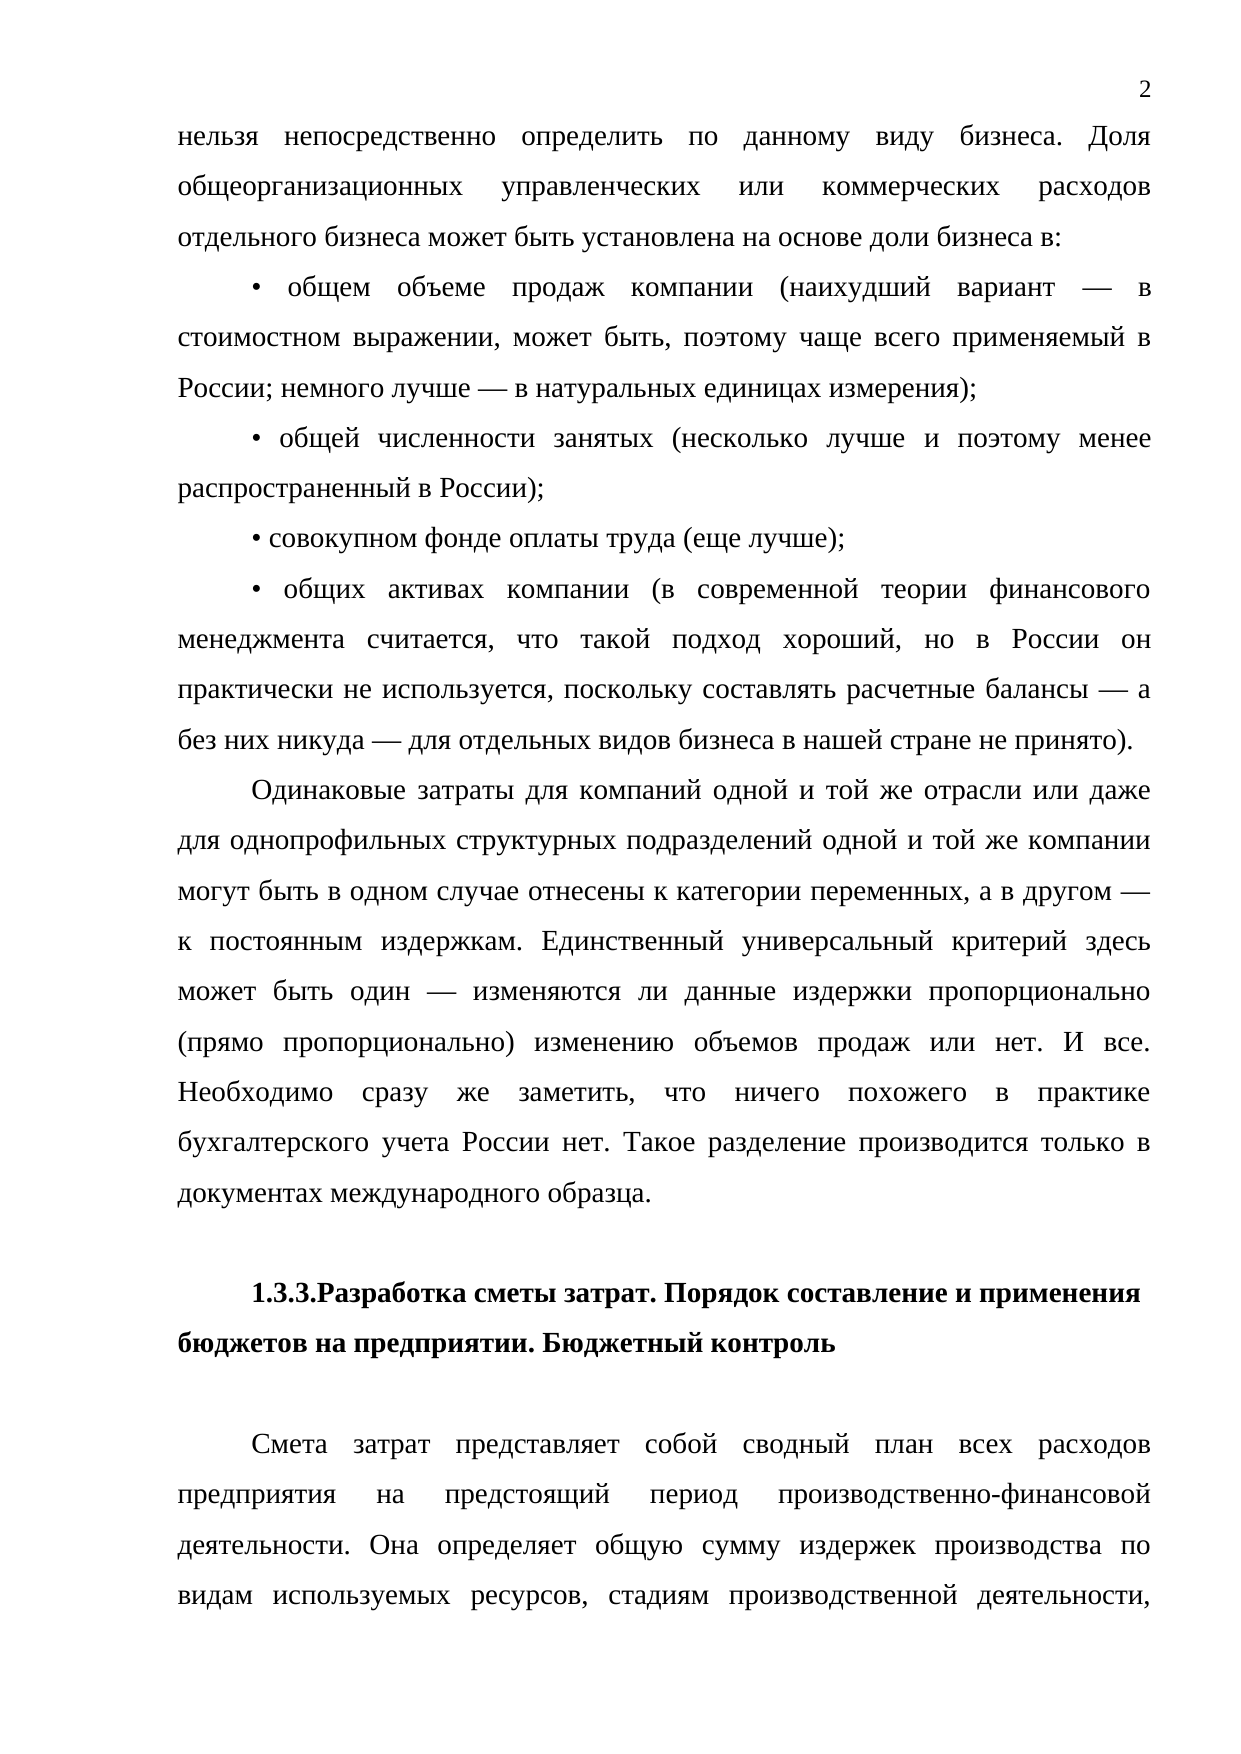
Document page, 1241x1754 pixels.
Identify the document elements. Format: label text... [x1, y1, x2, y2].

text Одинаковые затраты для компаний одной и той же отрасли или даже для однопрофильных структурных подразделений одной и той же компании могут быть в одном случае отнесены к категории переменных, а в другом — к постоянным издержкам. Единственный универсальный критерий здесь может быть один — изменяются ли данные издержки пропорционально (прямо пропорционально) изменению объемов продаж или нет. И все. Необходимо сразу же заметить, что ничего похожего в практике бухгалтерского учета России нет. Такое разделение производится только в документах международного образца. [177, 772, 1152, 1208]
text • общем объеме продаж компании (наихудший вариант — в стоимостном выражении, может быть, поэтому чаще всего применяемый в России; немного лучше — в натуральных единицах измерения); [177, 269, 1152, 403]
text • общей численности занятых (несколько лучше и поэтому менее распространенный в России); [177, 420, 1152, 504]
text • общих активах компании (в современной теории финансового менеджмента считается, что такой подход хороший, но в России он практически не используется, поскольку составлять расчетные балансы — а без них никуда — для отдельных видов бизнеса в нашей стране не принято). [177, 571, 1152, 755]
text • совокупном фонде оплаты труда (еще лучше); [177, 521, 1152, 554]
subtitle 1.3.3.Разработка сметы затрат. Порядок составление и применения бюджетов на предприятии. Бюджетный контроль [177, 1275, 1152, 1359]
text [177, 1426, 1152, 1611]
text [177, 118, 1152, 252]
